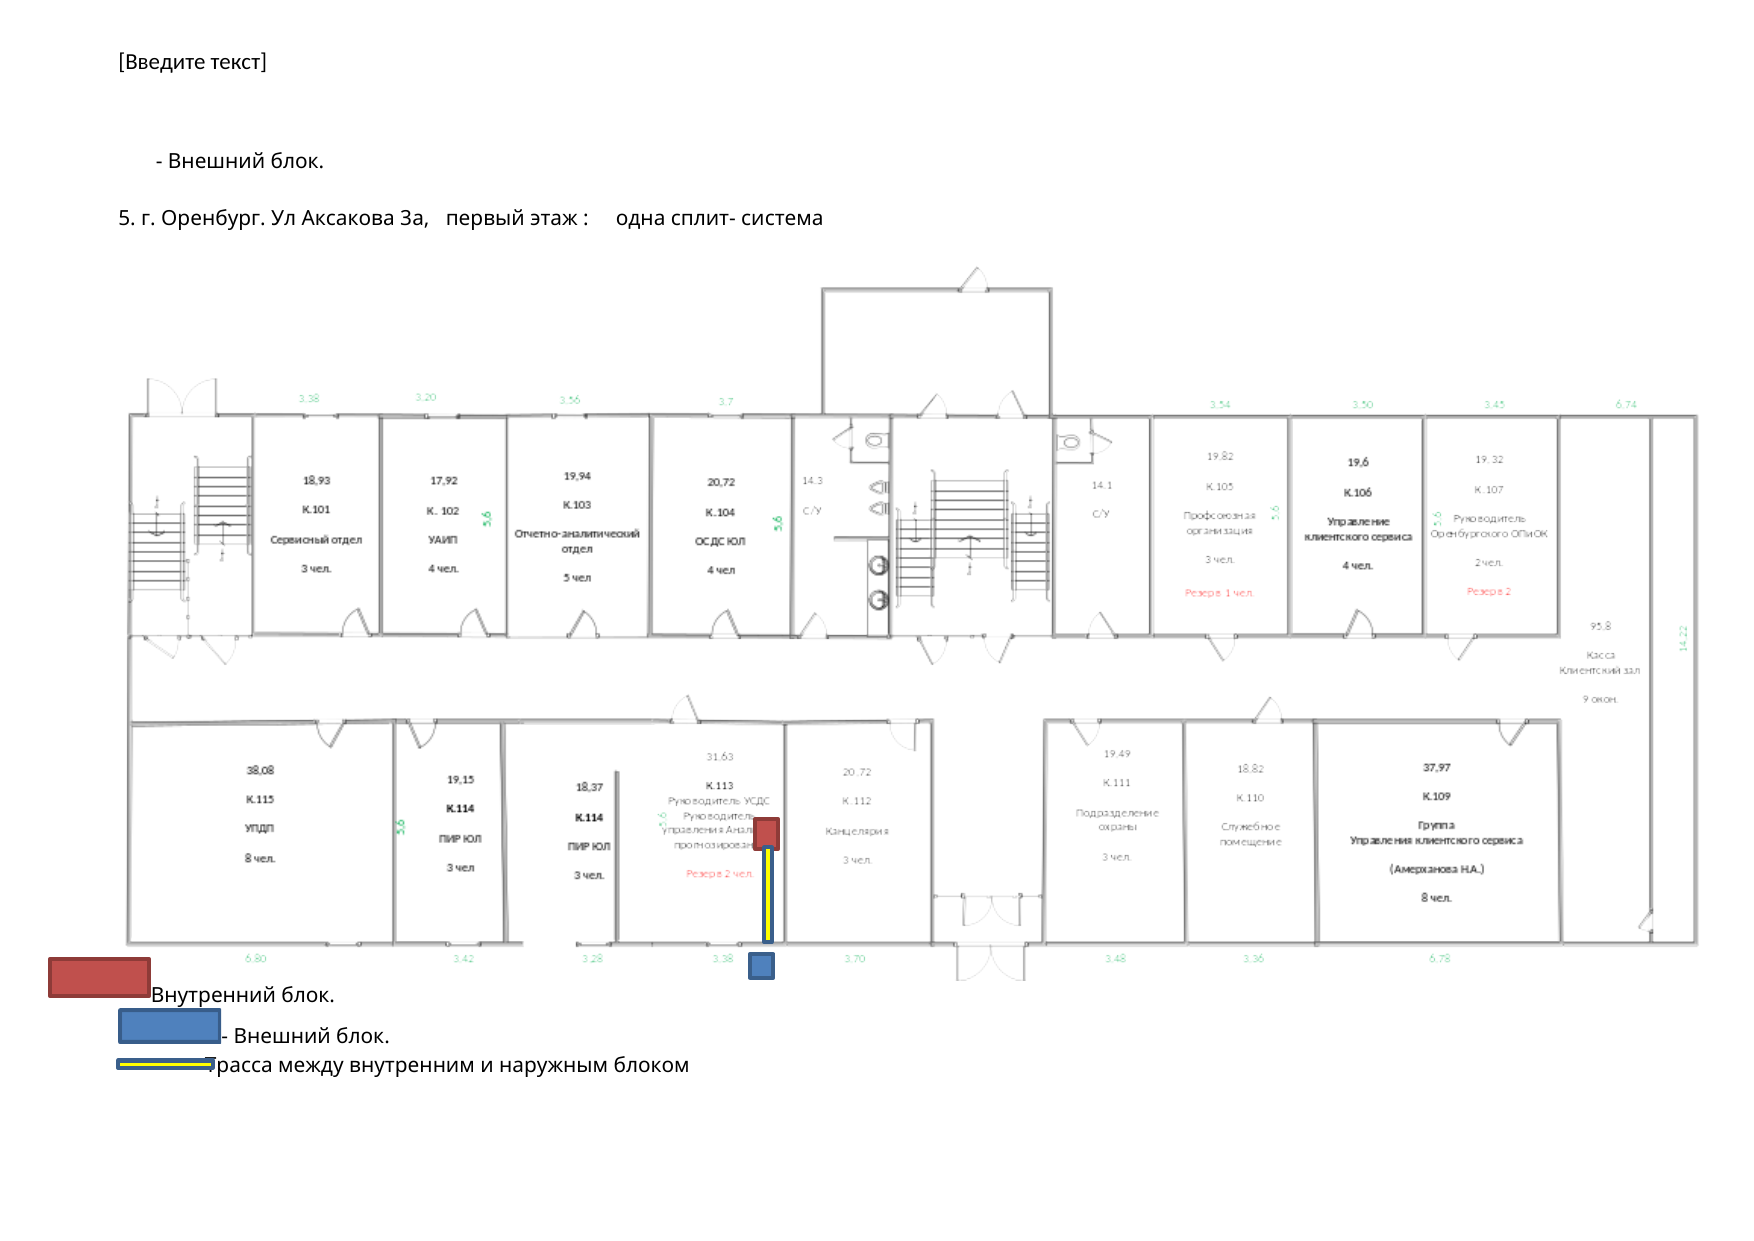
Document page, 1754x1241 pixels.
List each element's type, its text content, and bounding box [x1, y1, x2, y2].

picture [118, 1008, 222, 1044]
text Внутренний блок. [118, 981, 1717, 1009]
text 5. г. Оренбург. Ул Аксакова 3а, первый этаж : одна сплит- система [118, 203, 1717, 232]
text Трасса между внутренним и наружным блоком [118, 1050, 1717, 1078]
text - Внешний блок. [118, 1009, 1717, 1050]
text - Внешний блок. [156, 146, 1717, 175]
